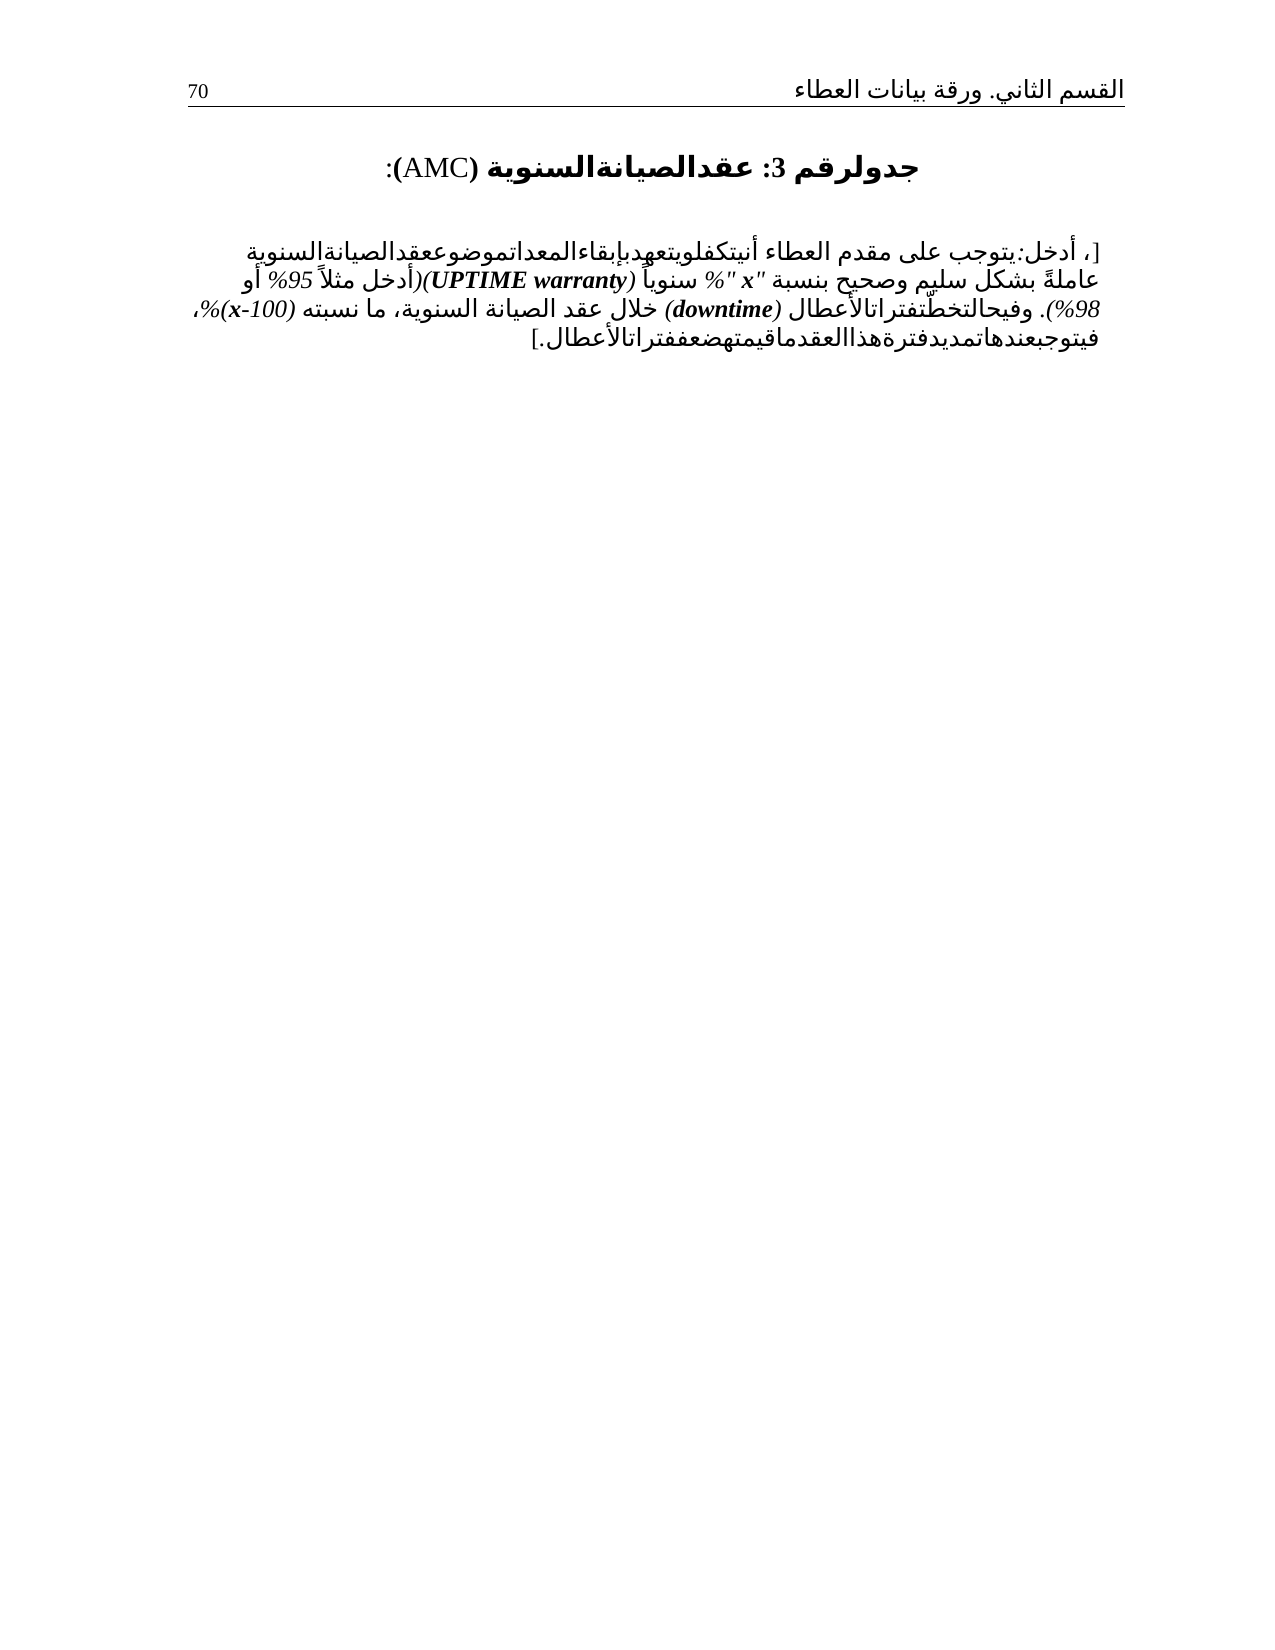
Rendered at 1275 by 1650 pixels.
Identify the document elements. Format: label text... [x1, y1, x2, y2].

text [، أدخل:يتوجب على مقدم العطاء أنيتكفلويتعهدبإبقاءالمعداتموضوععقدالصيانةالسنوية عاملةً بشكل سليم وصحيح بنسبة "x "% سنوياً (UPTIME warranty)(أدخل مثلاً 95% أو 98%). وفيحالتخطّتفتراتالأعطال (downtime) خلال عقد الصيانة السنوية، ما نسبته (100-x)%، فيتوجبعندهاتمديدفترةهذاالعقدماقيمتهضعففتراتالأعطال.] [187, 237, 1100, 352]
subtitle جدولرقم 3: عقدالصيانةالسنوية (AMC): [187, 150, 1118, 183]
